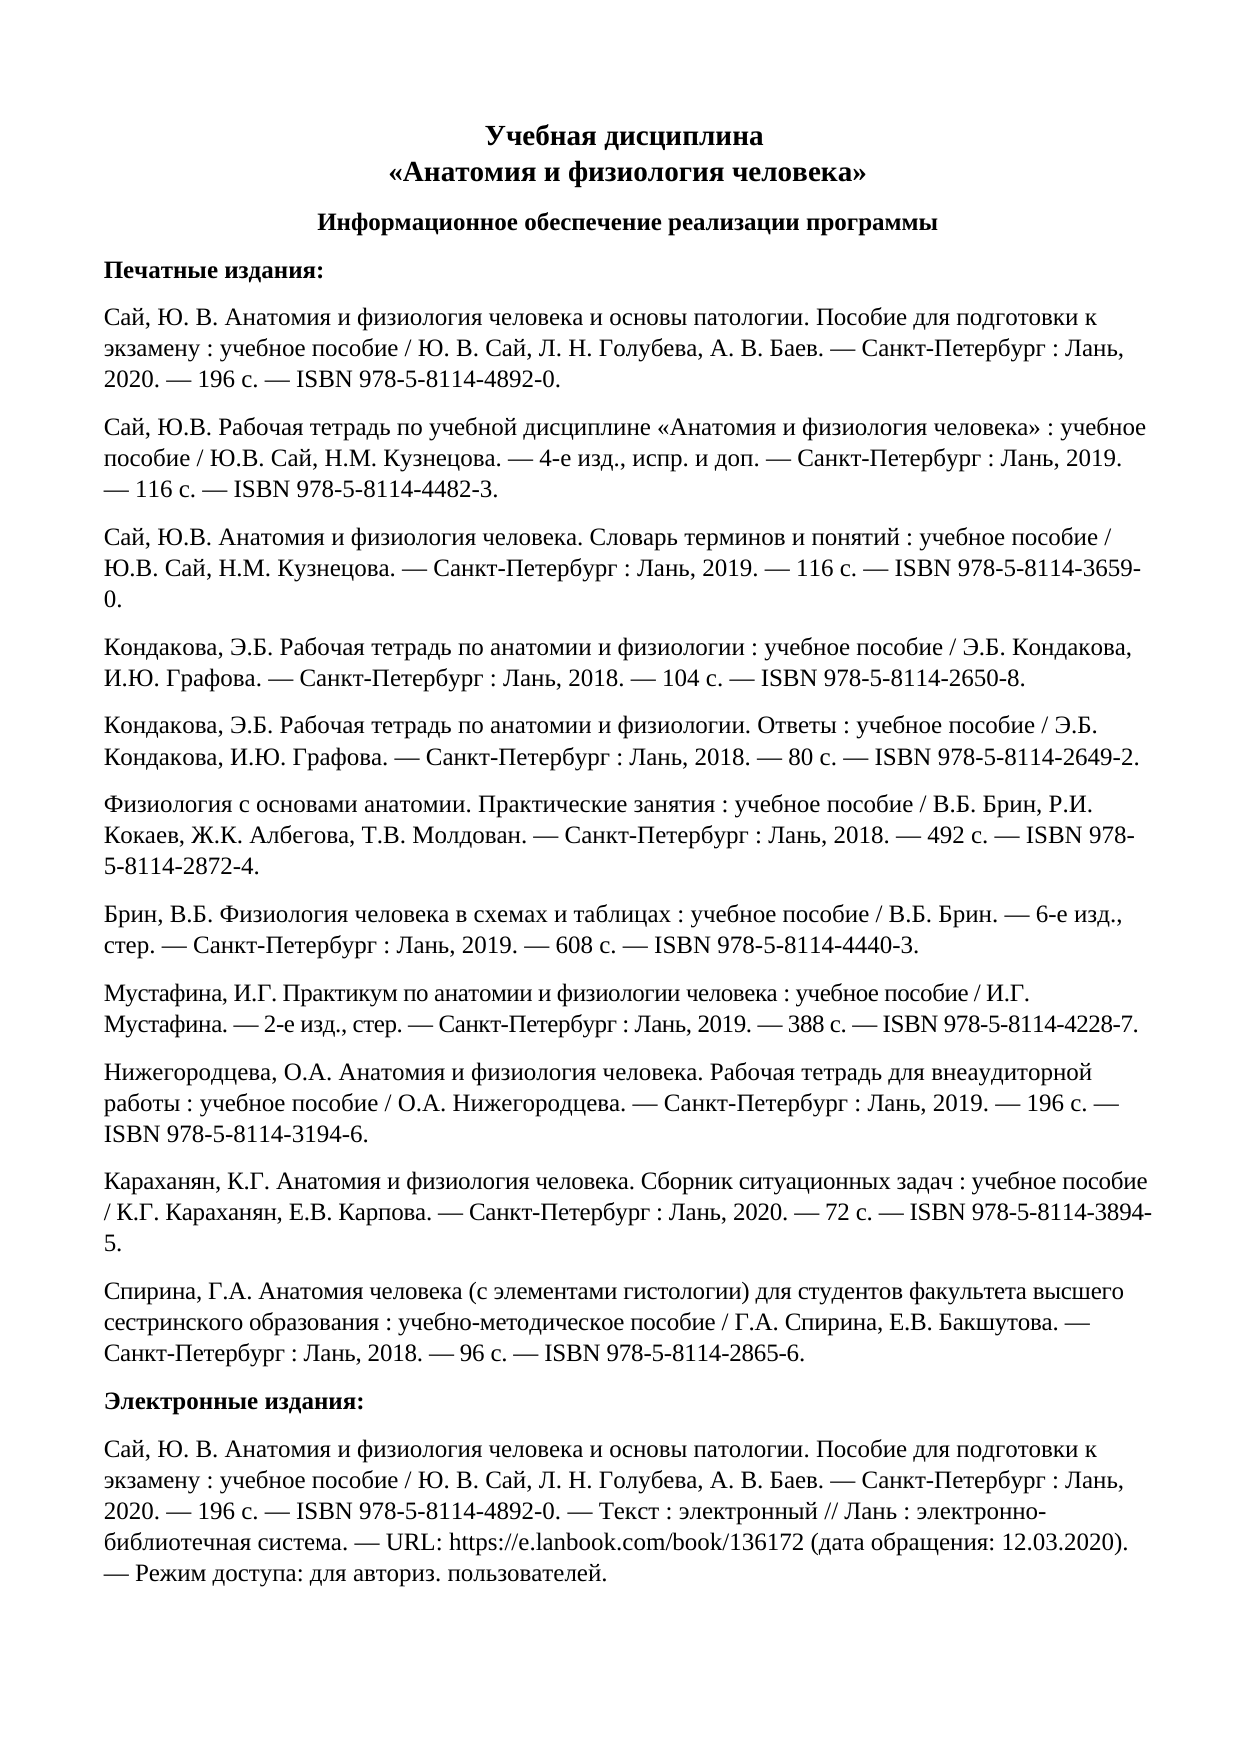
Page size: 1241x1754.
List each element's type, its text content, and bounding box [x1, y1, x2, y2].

text Информационное обеспечение реализации программы [103, 207, 1152, 236]
text Физиология с основами анатомии. Практические занятия : учебное пособие / В.Б. Брин, Р.И. Кокаев, Ж.К. Албегова, Т.В. Молдован. — Санкт-Петербург : Лань, 2018. — 492 с. — ISBN 978-5-8114-2872-4. [103, 789, 1152, 880]
text Печатные издания: [103, 255, 1152, 283]
text Электронные издания: [103, 1386, 1152, 1415]
text Сай, Ю.В. Анатомия и физиология человека. Словарь терминов и понятий : учебное пособие / Ю.В. Сай, Н.М. Кузнецова. — Санкт-Петербург : Лань, 2019. — 116 с. — ISBN 978-5-8114-3659-0. [103, 522, 1152, 613]
text Брин, В.Б. Физиология человека в схемах и таблицах : учебное пособие / В.Б. Брин. — 6-е изд., стер. — Санкт-Петербург : Лань, 2019. — 608 с. — ISBN 978-5-8114-4440-3. [103, 899, 1152, 959]
text Мустафина, И.Г. Практикум по анатомии и физиологии человека : учебное пособие / И.Г. Мустафина. — 2-е изд., стер. — Санкт-Петербург : Лань, 2019. — 388 с. — ISBN 978-5-8114-4228-7. [103, 978, 1152, 1038]
text Кондакова, Э.Б. Рабочая тетрадь по анатомии и физиологии. Ответы : учебное пособие / Э.Б. Кондакова, И.Ю. Графова. — Санкт-Петербург : Лань, 2018. — 80 с. — ISBN 978-5-8114-2649-2. [103, 711, 1152, 770]
text Кондакова, Э.Б. Рабочая тетрадь по анатомии и физиологии : учебное пособие / Э.Б. Кондакова, И.Ю. Графова. — Санкт-Петербург : Лань, 2018. — 104 с. — ISBN 978-5-8114-2650-8. [103, 632, 1152, 692]
text Караханян, К.Г. Анатомия и физиология человека. Сборник ситуационных задач : учебное пособие / К.Г. Караханян, Е.В. Карпова. — Санкт-Петербург : Лань, 2020. — 72 с. — ISBN 978-5-8114-3894-5. [103, 1166, 1152, 1257]
text Сай, Ю. В. Анатомия и физиология человека и основы патологии. Пособие для подготовки к экзамену : учебное пособие / Ю. В. Сай, Л. Н. Голубева, А. В. Баев. — Санкт-Петербург : Лань, 2020. — 196 с. — ISBN 978-5-8114-4892-0. — Текст : электронный // Лань : электронно-библиотечная система. — URL: https://e.lanbook.com/book/136172 (дата обращения: 12.03.2020). — Режим доступа: для авториз. пользователей. [103, 1434, 1152, 1587]
text Сай, Ю.В. Рабочая тетрадь по учебной дисциплине «Анатомия и физиология человека» : учебное пособие / Ю.В. Сай, Н.М. Кузнецова. — 4-е изд., испр. и доп. — Санкт-Петербург : Лань, 2019. — 116 с. — ISBN 978-5-8114-4482-3. [103, 412, 1152, 503]
text Учебная дисциплина «Анатомия и физиология человека» [103, 118, 1152, 188]
text Сай, Ю. В. Анатомия и физиология человека и основы патологии. Пособие для подготовки к экзамену : учебное пособие / Ю. В. Сай, Л. Н. Голубева, А. В. Баев. — Санкт-Петербург : Лань, 2020. — 196 с. — ISBN 978-5-8114-4892-0. [103, 302, 1152, 393]
text Нижегородцева, О.А. Анатомия и физиология человека. Рабочая тетрадь для внеаудиторной работы : учебное пособие / О.А. Нижегородцева. — Санкт-Петербург : Лань, 2019. — 196 с. — ISBN 978-5-8114-3194-6. [103, 1057, 1152, 1147]
text Спирина, Г.А. Анатомия человека (с элементами гистологии) для студентов факультета высшего сестринского образования : учебно-методическое пособие / Г.А. Спирина, Е.В. Бакшутова. — Санкт-Петербург : Лань, 2018. — 96 с. — ISBN 978-5-8114-2865-6. [103, 1276, 1152, 1367]
